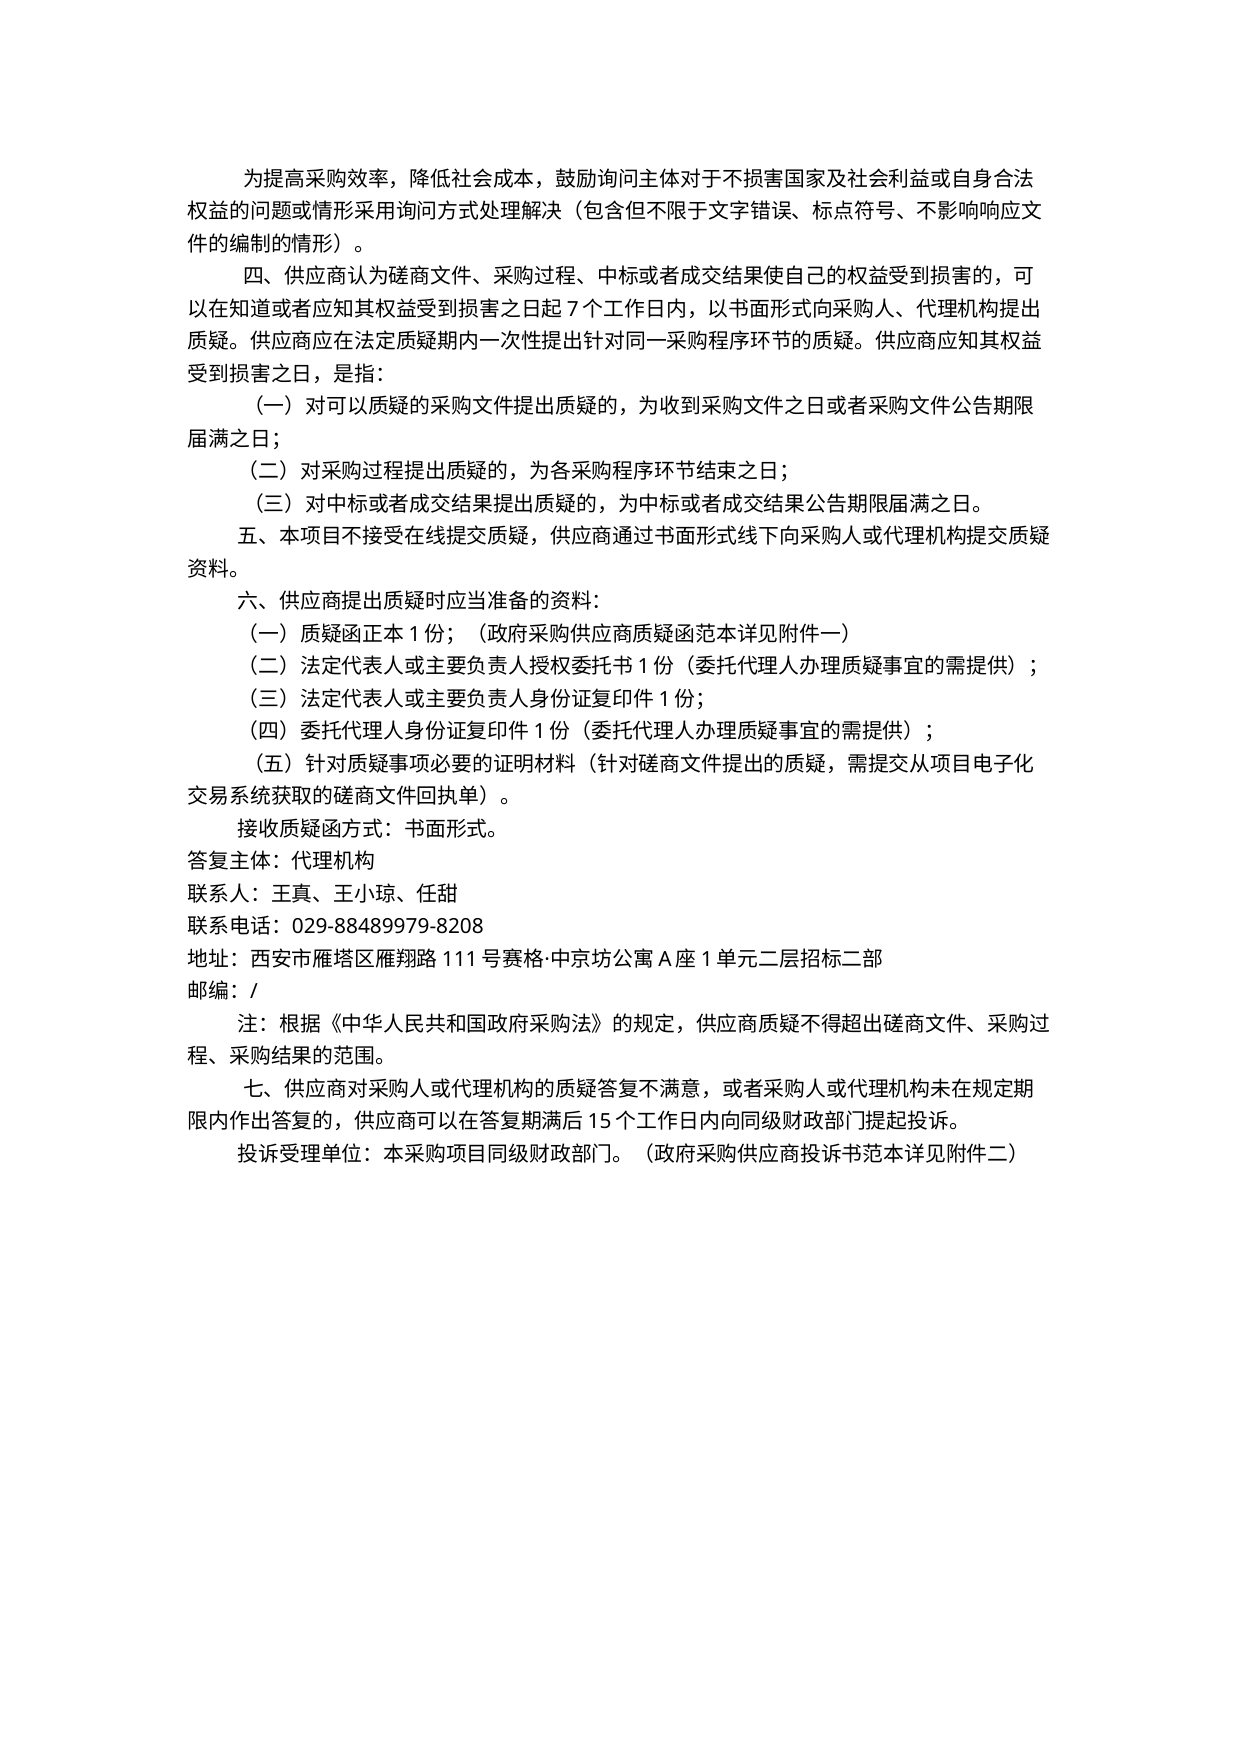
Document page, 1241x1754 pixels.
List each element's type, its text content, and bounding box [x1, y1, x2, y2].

text 为提高采购效率，降低社会成本，鼓励询问主体对于不损害国家及社会利益或自身合法权益的问题或情形采用询问方式处理解决（包含但不限于文字错误、标点符号、不影响响应文件的编制的情形）。 [187, 162, 1053, 259]
text 注：根据《中华人民共和国政府采购法》的规定，供应商质疑不得超出磋商文件、采购过程、采购结果的范围。 [187, 1007, 1053, 1072]
text （二）对采购过程提出质疑的，为各采购程序环节结束之日； [187, 454, 1053, 487]
text （二）法定代表人或主要负责人授权委托书1份（委托代理人办理质疑事宜的需提供）； [187, 649, 1053, 682]
text （三）法定代表人或主要负责人身份证复印件1份； [187, 682, 1053, 714]
text （五）针对质疑事项必要的证明材料（针对磋商文件提出的质疑，需提交从项目电子化交易系统获取的磋商文件回执单）。 [187, 747, 1053, 812]
text 投诉受理单位：本采购项目同级财政部门。（政府采购供应商投诉书范本详见附件二） [187, 1137, 1053, 1169]
text （一）质疑函正本1份；（政府采购供应商质疑函范本详见附件一） [187, 617, 1053, 649]
text 接收质疑函方式：书面形式。 [187, 812, 1053, 844]
text 答复主体：代理机构 [187, 844, 1053, 877]
text （三）对中标或者成交结果提出质疑的，为中标或者成交结果公告期限届满之日。 [187, 487, 1053, 519]
text （四）委托代理人身份证复印件1份（委托代理人办理质疑事宜的需提供）； [187, 714, 1053, 747]
text （一）对可以质疑的采购文件提出质疑的，为收到采购文件之日或者采购文件公告期限届满之日； [187, 389, 1053, 454]
text 四、供应商认为磋商文件、采购过程、中标或者成交结果使自己的权益受到损害的，可以在知道或者应知其权益受到损害之日起7个工作日内，以书面形式向采购人、代理机构提出质疑。供应商应在法定质疑期内一次性提出针对同一采购程序环节的质疑。供应商应知其权益受到损害之日，是指： [187, 259, 1053, 389]
text 联系电话：029-88489979-8208 [187, 909, 1053, 942]
text 联系人：王真、王小琼、任甜 [187, 877, 1053, 909]
text 六、供应商提出质疑时应当准备的资料： [187, 584, 1053, 617]
text 邮编：/ [187, 974, 1053, 1007]
text 地址：西安市雁塔区雁翔路111号赛格·中京坊公寓A座1单元二层招标二部 [187, 942, 1053, 974]
text 七、供应商对采购人或代理机构的质疑答复不满意，或者采购人或代理机构未在规定期限内作出答复的，供应商可以在答复期满后15个工作日内向同级财政部门提起投诉。 [187, 1072, 1053, 1137]
text 五、本项目不接受在线提交质疑，供应商通过书面形式线下向采购人或代理机构提交质疑资料。 [187, 519, 1053, 584]
